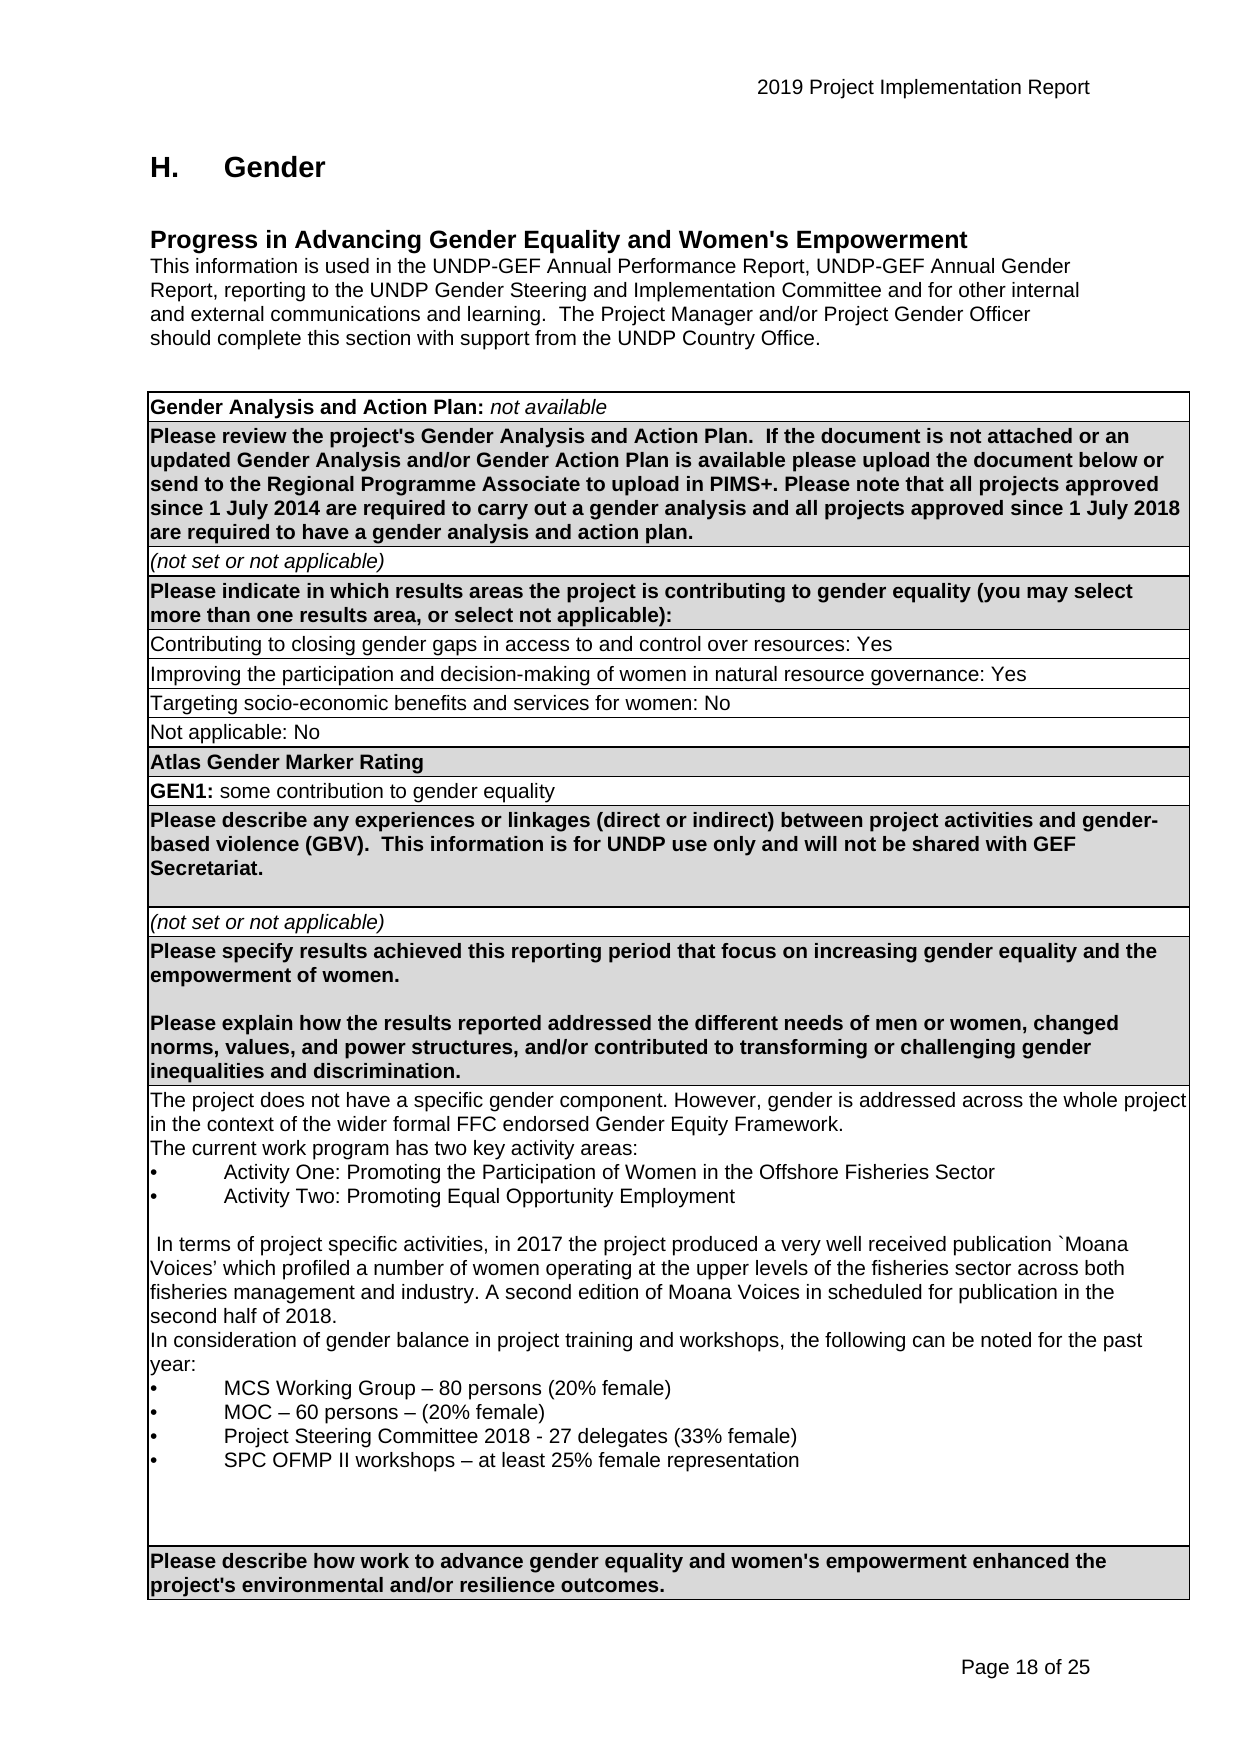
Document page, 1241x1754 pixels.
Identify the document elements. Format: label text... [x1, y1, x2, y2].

subtitle Gender [150, 150, 1090, 183]
table_cell Contributing to closing gender gaps in access to and control over resources: Yes [149, 630, 1189, 658]
table_cell GEN1: some contribution to gender equality [149, 777, 1189, 805]
table_cell Targeting socio-economic benefits and services for women: No [149, 689, 1189, 717]
table_cell (not set or not applicable) [149, 908, 1189, 936]
table_header Gender Analysis and Action Plan: not available [149, 393, 1189, 421]
table_cell Please review the project's Gender Analysis and Action Plan. If the document is not attached or an updated Gender Analysis and/or Gender Action Plan is available please upload the document below or send to the Regional Programme Associate to upload in PIMS+. Please note that all projects approved since 1 July 2014 are required to carry out a gender analysis and all projects approved since 1 July 2018 are required to have a gender analysis and action plan. [149, 422, 1189, 546]
table_header Please describe any experiences or linkages (direct or indirect) between project activities and gender-based violence (GBV). This information is for UNDP use only and will not be shared with GEF Secretariat. [149, 806, 1189, 906]
table_cell Not applicable: No [149, 718, 1189, 746]
table_cell The project does not have a specific gender component. However, gender is addressed across the whole project in the context of the wider formal FFC endorsed Gender Equity Framework. The current work program has two key activity areas: • Activity One: Promoting the Participation of Women in the Offshore Fisheries Sector • Activity Two: Promoting Equal Opportunity Employment In terms of project specific activities, in 2017 the project produced a very well received publication `Moana Voices’ which profiled a number of women operating at the upper levels of the fisheries sector across both fisheries management and industry. A second edition of Moana Voices in scheduled for publication in the second half of 2018. In consideration of gender balance in project training and workshops, the following can be noted for the past year: • MCS Working Group – 80 persons (20% female) • MOC – 60 persons – (20% female) • Project Steering Committee 2018 - 27 delegates (33% female) • SPC OFMP II workshops – at least 25% female representation [149, 1086, 1189, 1545]
table_header Please specify results achieved this reporting period that focus on increasing gender equality and the empowerment of women. Please explain how the results reported addressed the different needs of men or women, changed norms, values, and power structures, and/or contributed to transforming or challenging gender inequalities and discrimination. [149, 937, 1189, 1085]
table_header Please describe how work to advance gender equality and women's empowerment enhanced the project's environmental and/or resilience outcomes. [149, 1547, 1189, 1599]
table_header Atlas Gender Marker Rating [149, 748, 1189, 776]
table_header Please indicate in which results areas the project is contributing to gender equality (you may select more than one results area, or select not applicable): [149, 577, 1189, 629]
table_cell (not set or not applicable) [149, 547, 1189, 575]
text This information is used in the UNDP-GEF Annual Performance Report, UNDP-GEF Annual Gender Report, reporting to the UNDP Gender Steering and Implementation Committee and for other internal and external communications and learning. The Project Manager and/or Project Gender Officer should complete this section with support from the UNDP Country Office. [150, 254, 1090, 350]
text Progress in Advancing Gender Equality and Women's Empowerment [150, 225, 1090, 254]
table_cell Improving the participation and decision-making of women in natural resource governance: Yes [149, 659, 1189, 687]
